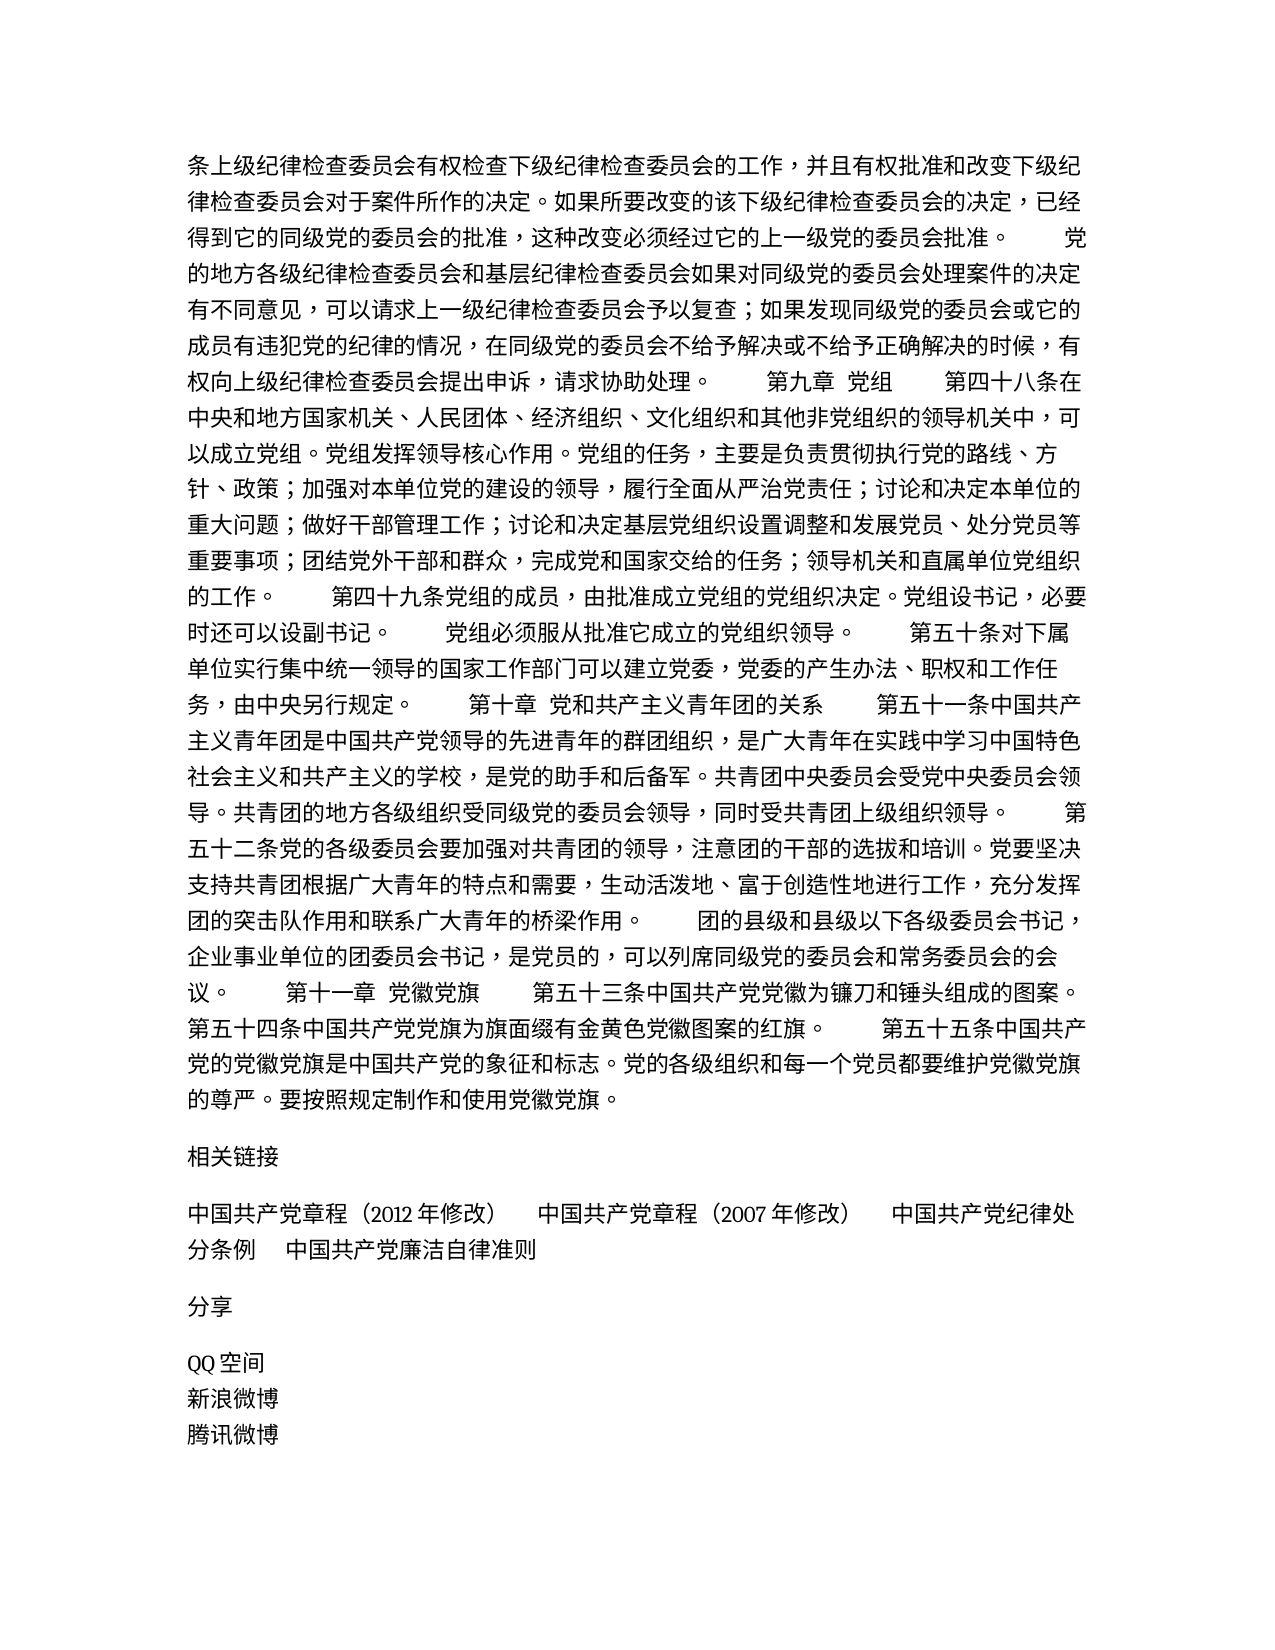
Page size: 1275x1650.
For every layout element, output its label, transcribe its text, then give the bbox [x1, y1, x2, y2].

text 分享 [187, 1291, 1087, 1322]
text 相关链接 [187, 1141, 1087, 1172]
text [187, 1347, 1087, 1451]
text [187, 150, 1087, 1116]
text 中国共产党章程（2012年修改） 中国共产党章程（2007年修改） 中国共产党纪律处分条例 中国共产党廉洁自律准则 [187, 1198, 1087, 1265]
